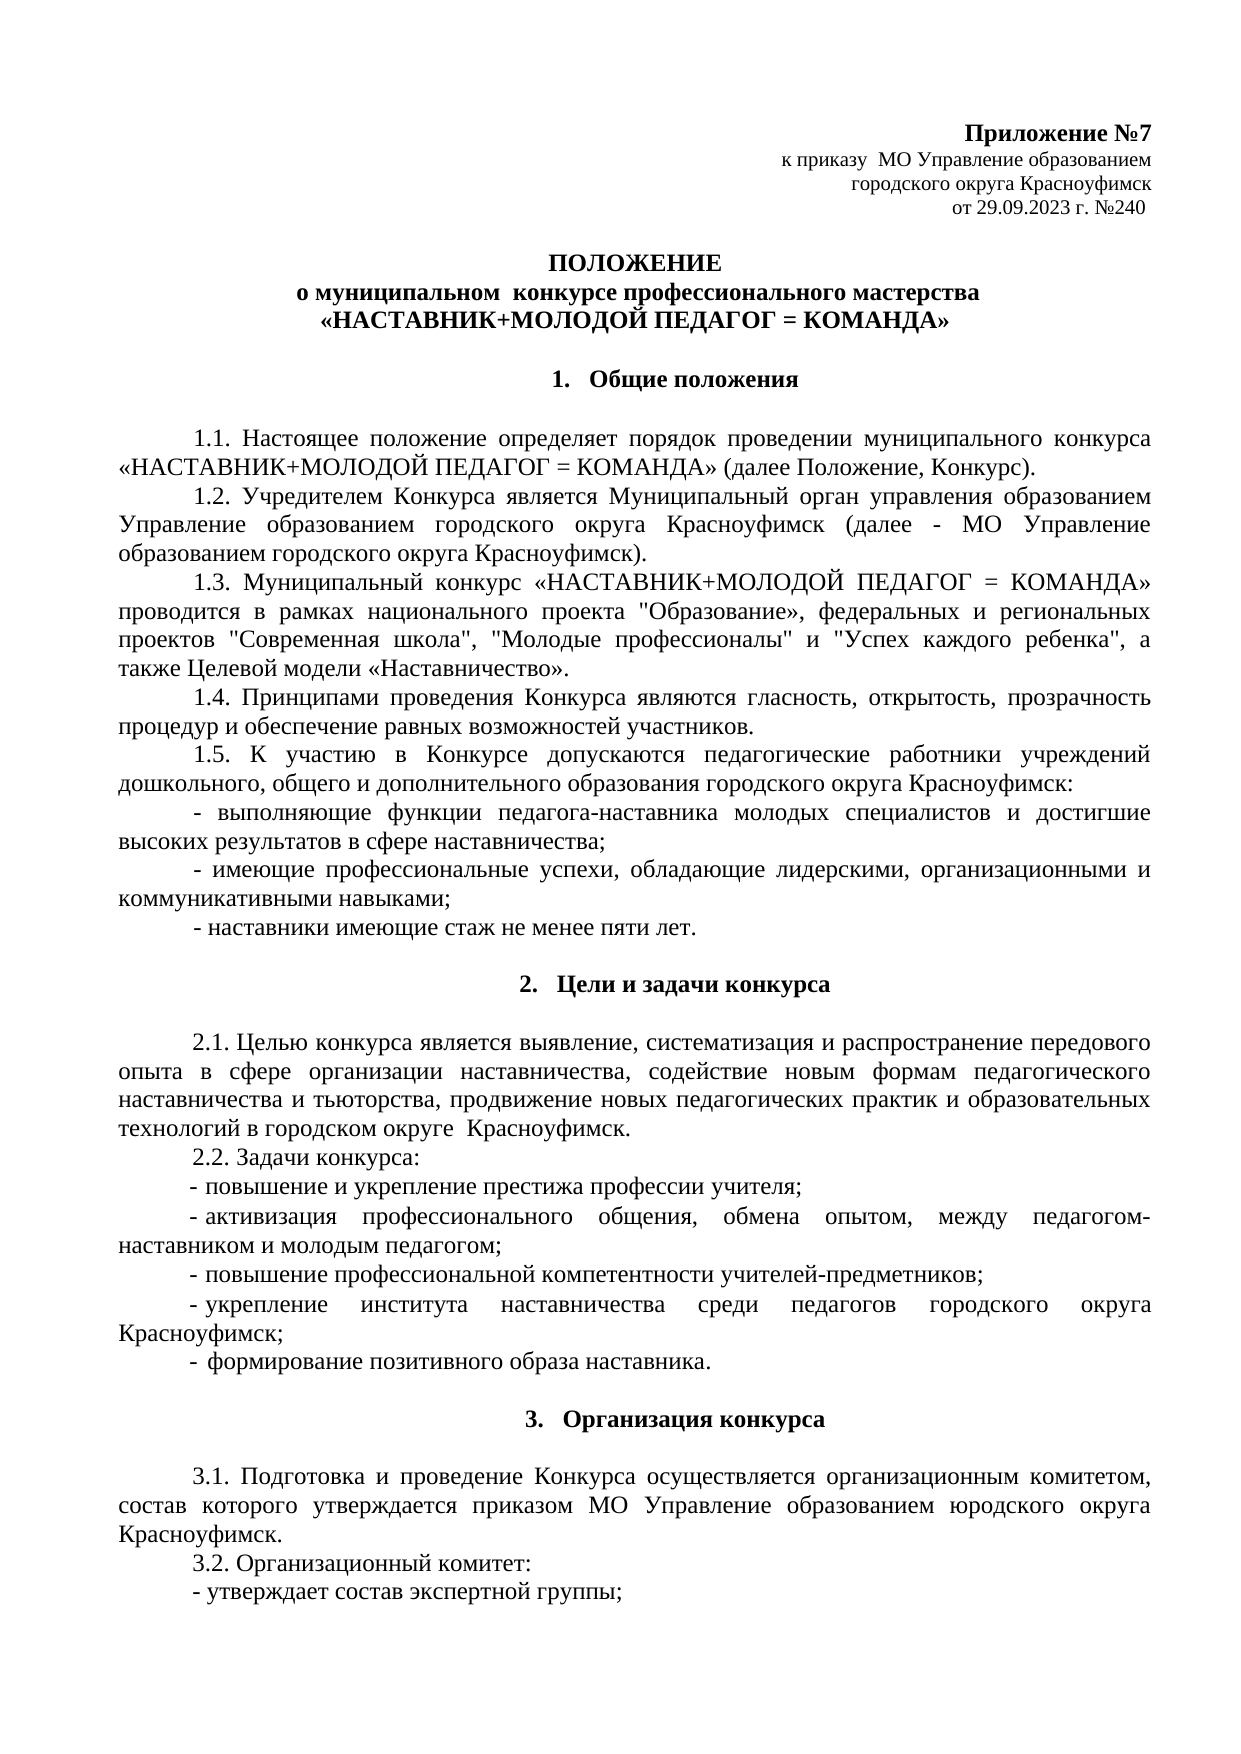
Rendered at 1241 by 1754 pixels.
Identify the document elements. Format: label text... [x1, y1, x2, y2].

text - утверждает состав экспертной группы; [118, 1576, 1152, 1605]
text 3.2. Организационный комитет: [118, 1548, 1152, 1576]
list Организация конкурса [198, 1404, 1152, 1433]
text о муниципальном конкурсе профессионального мастерства [118, 277, 1152, 305]
text 1.4. Принципами проведения Конкурса являются гласность, открытость, прозрачность процедур и обеспечение равных возможностей участников. [118, 682, 1152, 739]
list Общие положения [198, 364, 1152, 393]
list Задачи конкурса: [118, 1142, 1152, 1171]
text Приложение №7 [118, 118, 1152, 147]
list повышение и укрепление престижа профессии учителя; [118, 1171, 1152, 1200]
text - имеющие профессиональные успехи, обладающие лидерскими, организационными и коммуникативными навыками; [118, 854, 1152, 912]
text городского округа Красноуфимск [118, 171, 1152, 195]
text 1.1. Настоящее положение определяет порядок проведении муниципального конкурса «НАСТАВНИК+МОЛОДОЙ ПЕДАГОГ = КОМАНДА» (далее Положение, Конкурс). [118, 423, 1152, 481]
text от 29.09.2023 г. №240 [664, 195, 1145, 219]
text ПОЛОЖЕНИЕ [118, 248, 1152, 277]
text к приказу МО Управление образованием [118, 147, 1152, 171]
text «НАСТАВНИК+МОЛОДОЙ ПЕДАГОГ = КОМАНДА» [118, 305, 1152, 334]
text - наставники имеющие стаж не менее пяти лет. [118, 912, 1152, 941]
text 3.1. Подготовка и проведение Конкурса осуществляется организационным комитетом, состав которого утверждается приказом МО Управление образованием юродского округа Красноуфимск. [118, 1461, 1152, 1548]
text 1.5. К участию в Конкурсе допускаются педагогические работники учреждений дошкольного, общего и дополнительного образования городского округа Красноуфимск: [118, 739, 1152, 797]
list Целью конкурса является выявление, систематизация и распространение передового опыта в сфере организации наставничества, содействие новым формам педагогического наставничества и тьюторства, продвижение новых педагогических практик и образовательных технологий в городском округе Красноуфимск. [118, 1027, 1152, 1142]
list активизация профессионального общения, обмена опытом, между педагогом-наставником и молодым педагогом; [118, 1201, 1152, 1258]
list повышение профессиональной компетентности учителей-предметников; [118, 1259, 1152, 1288]
text - выполняющие функции педагога-наставника молодых специалистов и достигшие высоких результатов в сфере наставничества; [118, 797, 1152, 854]
list укрепление института наставничества среди педагогов городского округа Красноуфимск; [118, 1289, 1152, 1346]
list формирование позитивного образа наставника. [118, 1346, 1152, 1375]
list Цели и задачи конкурса [198, 969, 1152, 998]
text 1.3. Муниципальный конкурс «НАСТАВНИК+МОЛОДОЙ ПЕДАГОГ = КОМАНДА» проводится в рамках национального проекта "Образование», федеральных и региональных проектов "Современная школа", "Молодые профессионалы" и "Успех каждого ребенка", а также Целевой модели «Наставничество». [118, 567, 1152, 682]
text 1.2. Учредителем Конкурса является Муниципальный орган управления образованием Управление образованием городского округа Красноуфимск (далее - МО Управление образованием городского округа Красноуфимск). [118, 481, 1152, 567]
